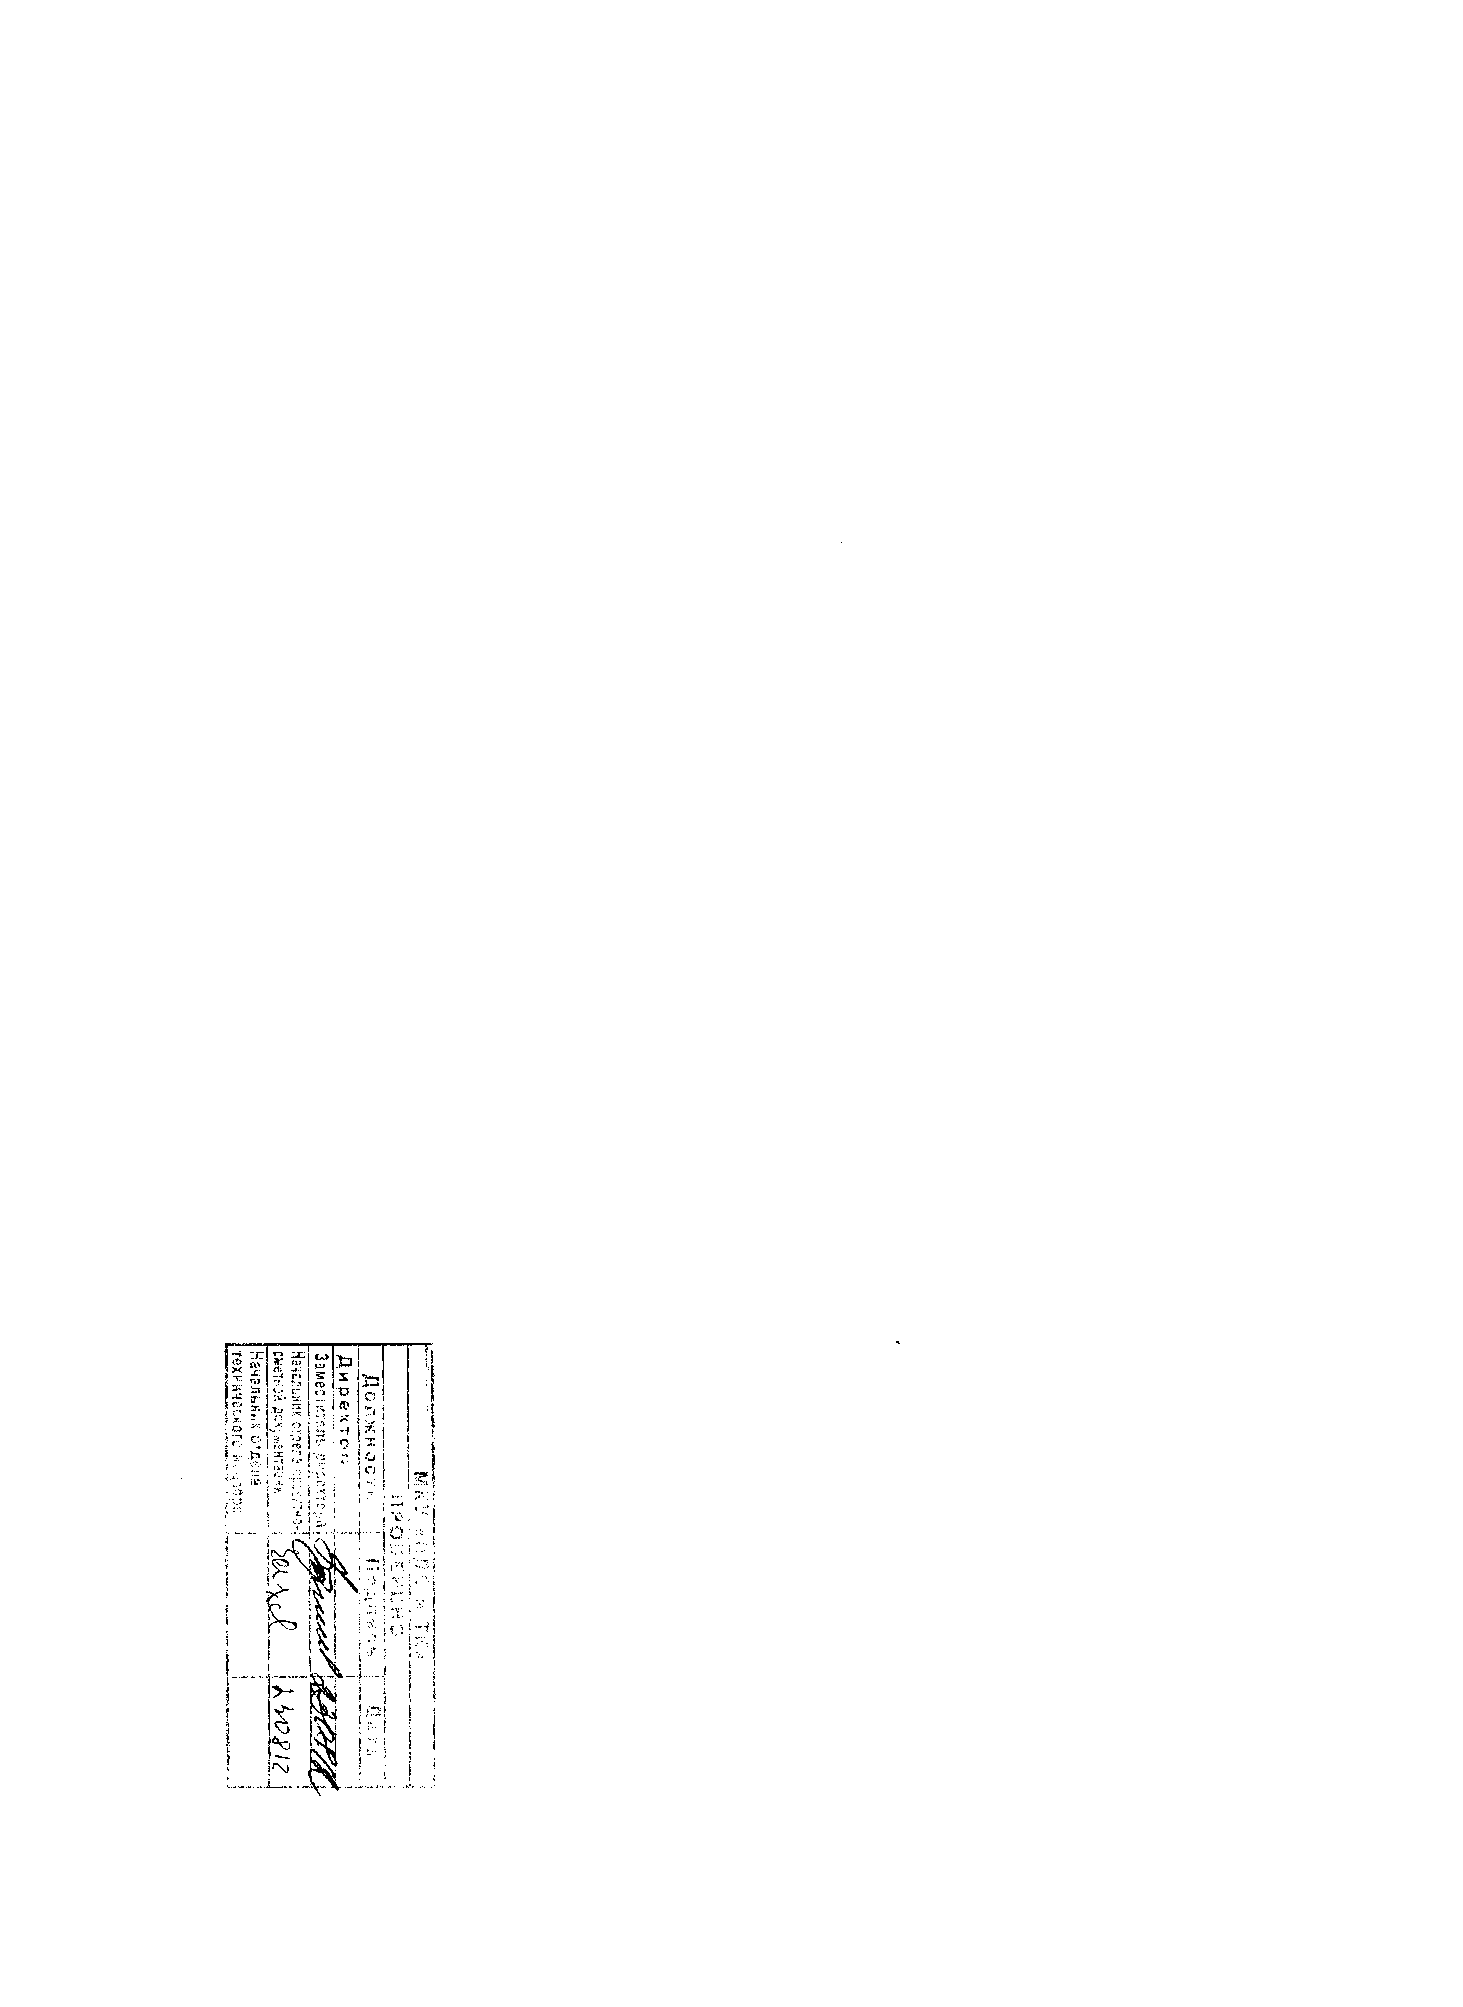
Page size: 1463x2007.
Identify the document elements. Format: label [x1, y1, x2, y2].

picture [150, 150, 1313, 1856]
